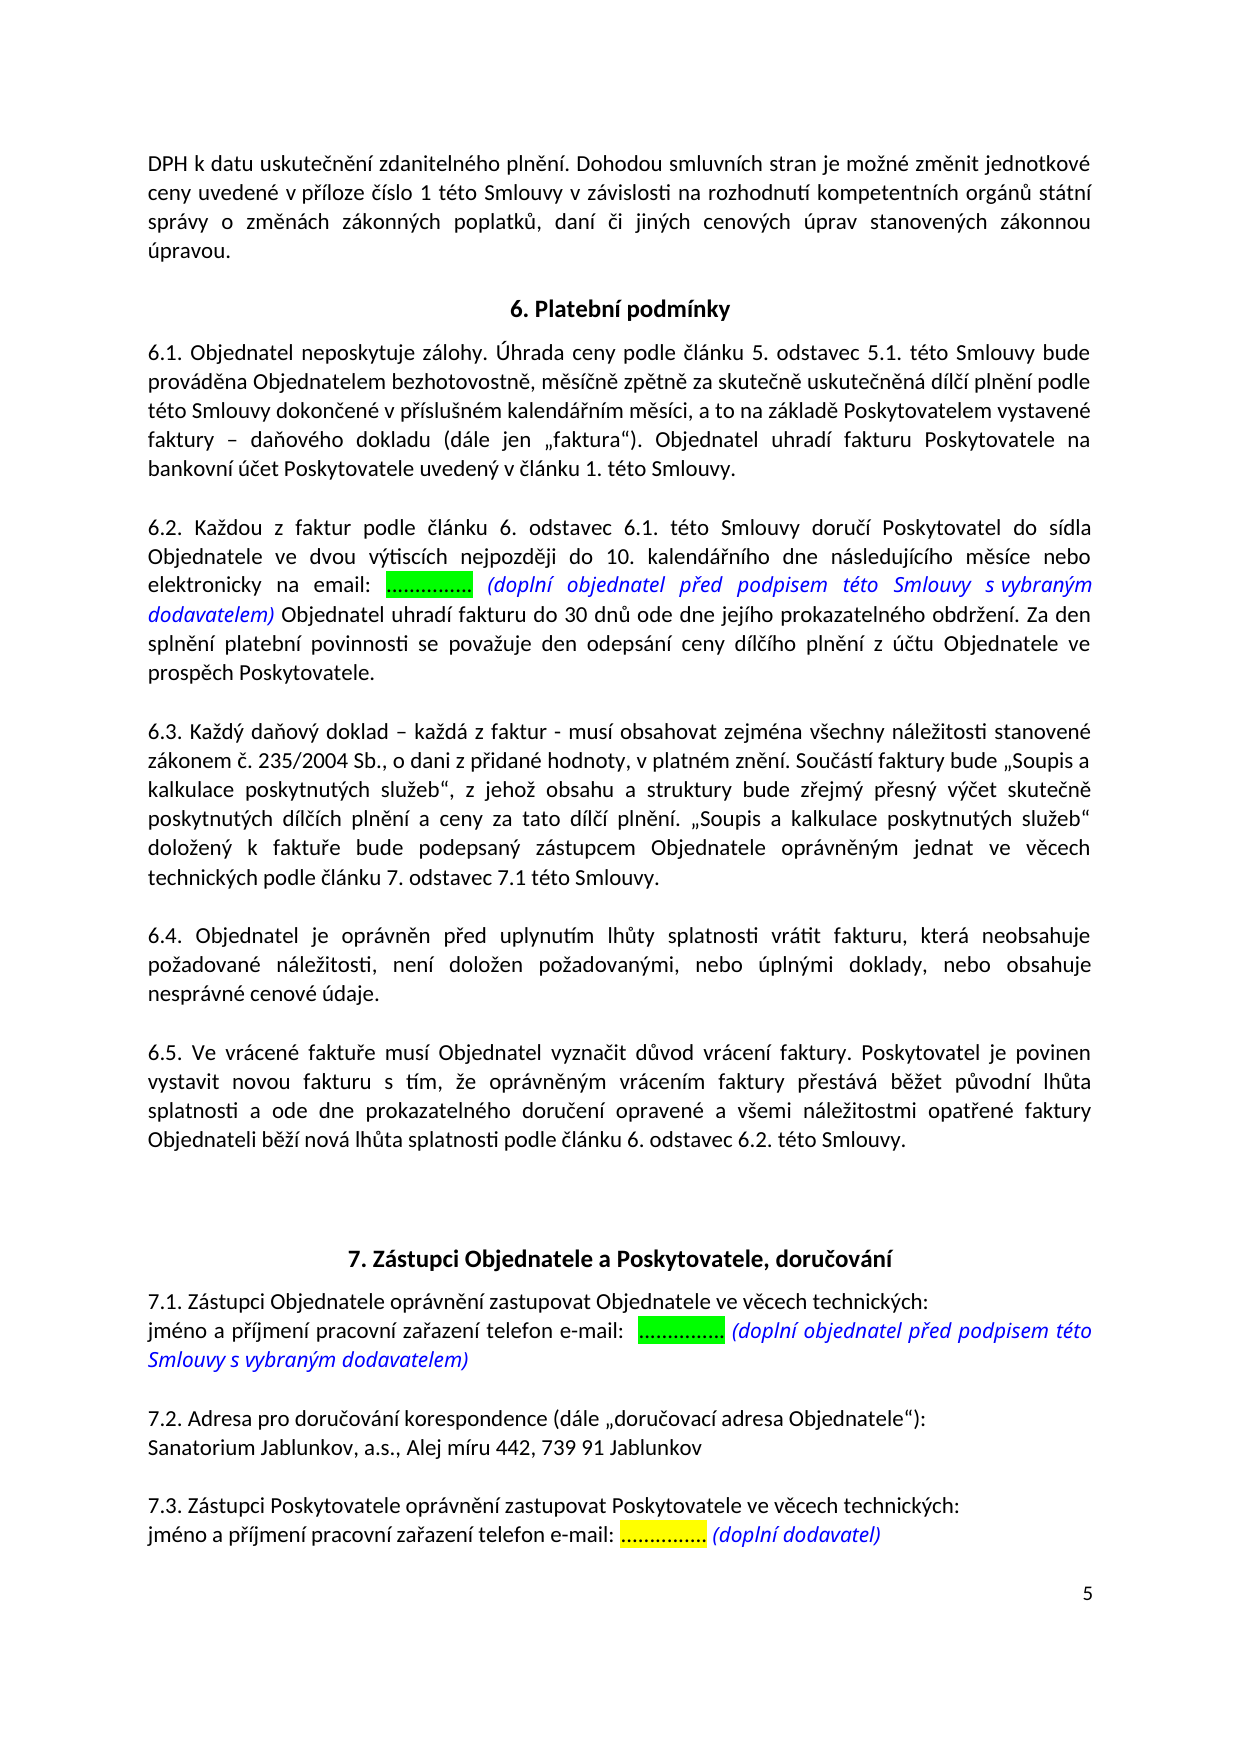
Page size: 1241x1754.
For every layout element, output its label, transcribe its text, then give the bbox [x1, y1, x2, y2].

text 6.3. Každý daňový doklad – každá z faktur - musí obsahovat zejména všechny náležitosti stanovené zákonem č. 235/2004 Sb., o dani z přidané hodnoty, v platném znění. Součástí faktury bude „Soupis a kalkulace poskytnutých služeb“, z jehož obsahu a struktury bude zřejmý přesný výčet skutečně poskytnutých dílčích plnění a ceny za tato dílčí plnění. „Soupis a kalkulace poskytnutých služeb“ doložený k faktuře bude podepsaný zástupcem Objednatele oprávněným jednat ve věcech technických podle článku 7. odstavec 7.1 této Smlouvy. [148, 716, 1093, 891]
text 6.1. Objednatel neposkytuje zálohy. Úhrada ceny podle článku 5. odstavec 5.1. této Smlouvy bude prováděna Objednatelem bezhotovostně, měsíčně zpětně za skutečně uskutečněná dílčí plnění podle této Smlouvy dokončené v příslušném kalendářním měsíci, a to na základě Poskytovatelem vystavené faktury – daňového dokladu (dále jen „faktura“). Objednatel uhradí fakturu Poskytovatele na bankovní účet Poskytovatele uvedený v článku 1. této Smlouvy. [148, 336, 1093, 482]
text 6. Platební podmínky [148, 293, 1093, 324]
text 7. Zástupci Objednatele a Poskytovatele, doručování [148, 1243, 1093, 1274]
text 6.4. Objednatel je oprávněn před uplynutím lhůty splatnosti vrátit fakturu, která neobsahuje požadované náležitosti, není doložen požadovanými, nebo úplnými doklady, nebo obsahuje nesprávné cenové údaje. [148, 920, 1093, 1007]
text 7.1. Zástupci Objednatele oprávnění zastupovat Objednatele ve věcech technických: [148, 1286, 1093, 1316]
text Sanatorium Jablunkov, a.s., Alej míru 442, 739 91 Jablunkov [148, 1432, 1093, 1461]
text 7.3. Zástupci Poskytovatele oprávnění zastupovat Poskytovatele ve věcech technických: [148, 1491, 1093, 1520]
text 6.2. Každou z faktur podle článku 6. odstavec 6.1. této Smlouvy doručí Poskytovatel do sídla Objednatele ve dvou výtiscích nejpozději do 10. kalendářního dne následujícího měsíce nebo elektronicky na email: ............... (doplní objednatel před podpisem této Smlouvy s vybraným dodavatelem) Objednatel uhradí fakturu do 30 dnů ode dne jejího prokazatelného obdržení. Za den splnění platební povinnosti se považuje den odepsání ceny dílčího plnění z účtu Objednatele ve prospěch Poskytovatele. [148, 511, 1093, 686]
text jméno a příjmení pracovní zařazení telefon e-mail: ............... (doplní objednatel před podpisem této Smlouvy s vybraným dodavatelem) [148, 1316, 1093, 1374]
text 7.2. Adresa pro doručování korespondence (dále „doručovací adresa Objednatele“): [148, 1403, 1093, 1432]
text jméno a příjmení pracovní zařazení telefon e-mail: ............... (doplní dodavatel) [148, 1520, 1093, 1549]
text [148, 148, 1093, 264]
text 6.5. Ve vrácené faktuře musí Objednatel vyznačit důvod vrácení faktury. Poskytovatel je povinen vystavit novou fakturu s tím, že oprávněným vrácením faktury přestává běžet původní lhůta splatnosti a ode dne prokazatelného doručení opravené a všemi náležitostmi opatřené faktury Objednateli běží nová lhůta splatnosti podle článku 6. odstavec 6.2. této Smlouvy. [148, 1036, 1093, 1153]
